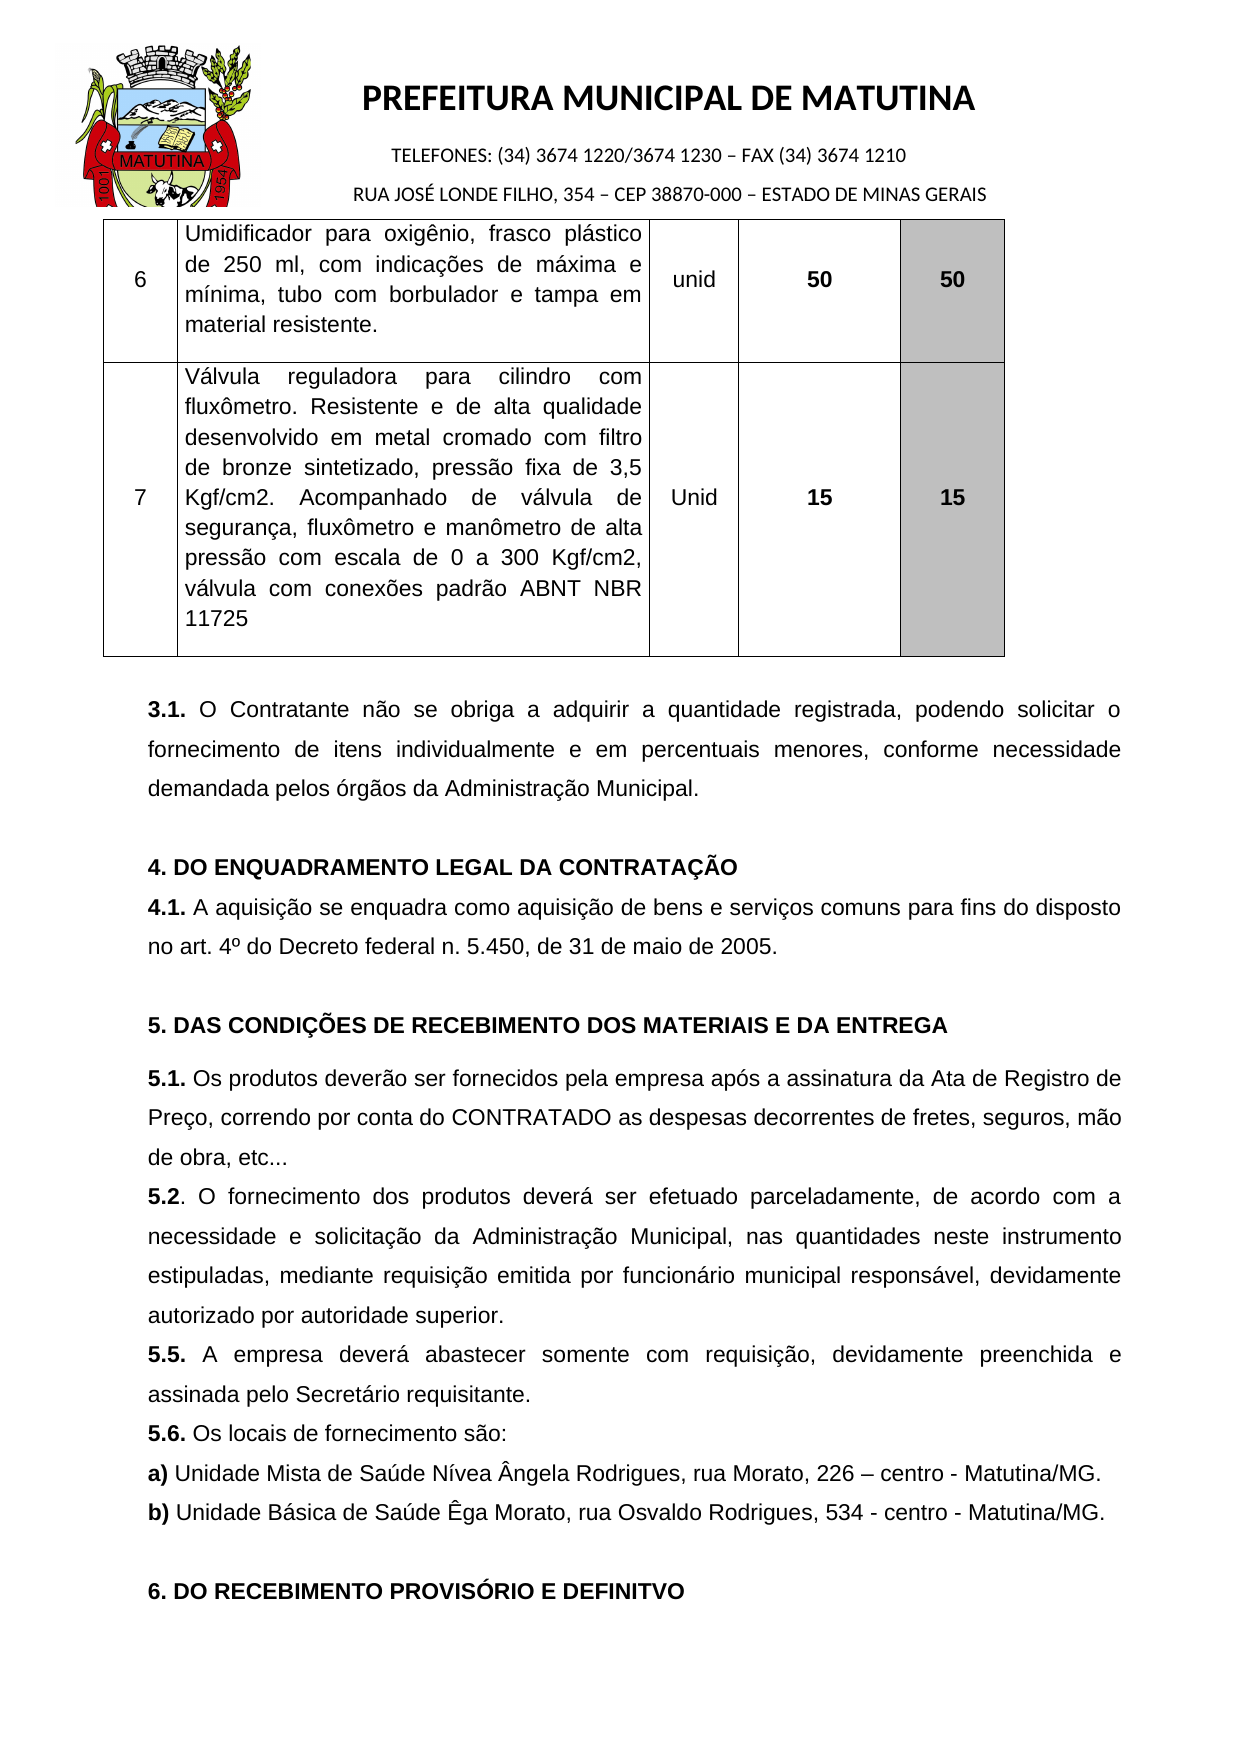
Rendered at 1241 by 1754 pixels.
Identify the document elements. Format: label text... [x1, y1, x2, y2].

table_cell 15 [739, 363, 900, 656]
text 4. DO ENQUADRAMENTO LEGAL DA CONTRATAÇÃO [148, 854, 1122, 881]
text a) Unidade Mista de Saúde Nívea Ângela Rodrigues, rua Morato, 226 – centro - Matutina/MG. [148, 1459, 1122, 1486]
table_cell 7 [104, 363, 177, 656]
table_cell 6 [104, 220, 177, 362]
text 5. DAS CONDIÇÕES DE RECEBIMENTO DOS MATERIAIS E DA ENTREGA [148, 1012, 1122, 1038]
table_cell Umidificador para oxigênio, frasco plástico de 250 ml, com indicações de máxima e mínima, tubo com borbulador e tampa em material resistente. [178, 220, 649, 362]
table_cell 15 [901, 363, 1004, 656]
table_cell 50 [901, 220, 1004, 362]
table_cell 50 [739, 220, 900, 362]
text 5.1. Os produtos deverão ser fornecidos pela empresa após a assinatura da Ata de Registro de Preço, correndo por conta do CONTRATADO as despesas decorrentes de fretes, seguros, mão de obra, etc... [148, 1065, 1122, 1170]
text 3.1. O Contratante não se obriga a adquirir a quantidade registrada, podendo solicitar o fornecimento de itens individualmente e em percentuais menores, conforme necessidade demandada pelos órgãos da Administração Municipal. [148, 696, 1122, 802]
text 5.6. Os locais de fornecimento são: [148, 1420, 1122, 1446]
text 5.2. O fornecimento dos produtos deverá ser efetuado parceladamente, de acordo com a necessidade e solicitação da Administração Municipal, nas quantidades neste instrumento estipuladas, mediante requisição emitida por funcionário municipal responsável, devidamente autorizado por autoridade superior. [148, 1183, 1122, 1328]
table_cell Unid [650, 363, 738, 656]
picture [54, 43, 261, 207]
table_cell Válvula reguladora para cilindro com fluxômetro. Resistente e de alta qualidade desenvolvido em metal cromado com filtro de bronze sintetizado, pressão fixa de 3,5 Kgf/cm2. Acompanhado de válvula de segurança, fluxômetro e manômetro de alta pressão com escala de 0 a 300 Kgf/cm2, válvula com conexões padrão ABNT NBR 11725 [178, 363, 649, 656]
text 5.5. A empresa deverá abastecer somente com requisição, devidamente preenchida e assinada pelo Secretário requisitante. [148, 1341, 1122, 1407]
text 6. DO RECEBIMENTO PROVISÓRIO E DEFINITVO [148, 1578, 1122, 1604]
text 4.1. A aquisição se enquadra como aquisição de bens e serviços comuns para fins do disposto no art. 4º do Decreto federal n. 5.450, de 31 de maio de 2005. [148, 894, 1122, 959]
table_cell unid [650, 220, 738, 362]
text b) Unidade Básica de Saúde Êga Morato, rua Osvaldo Rodrigues, 534 - centro - Matutina/MG. [148, 1499, 1122, 1525]
